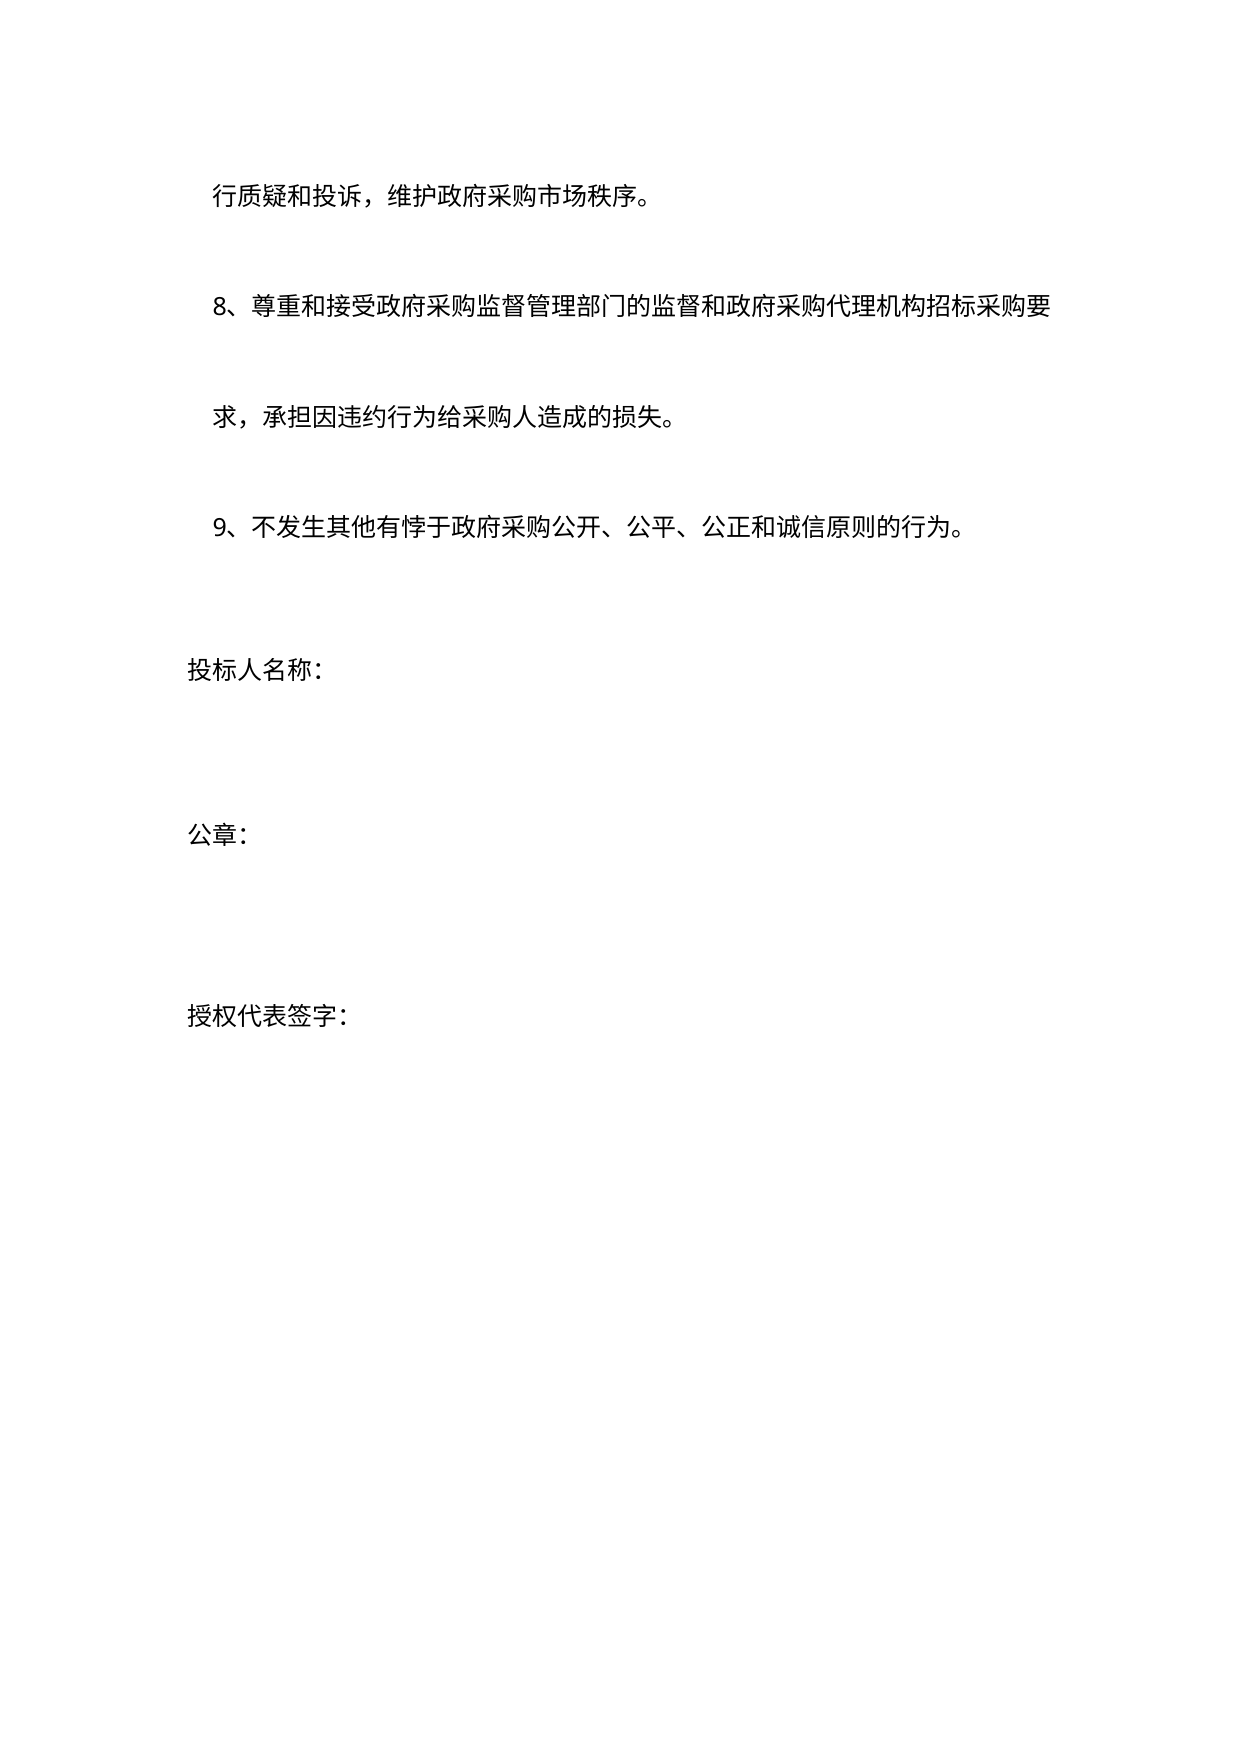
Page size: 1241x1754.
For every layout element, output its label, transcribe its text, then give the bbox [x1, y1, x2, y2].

text 授权代表签字： [187, 884, 1053, 1047]
text 投标人名称： [187, 636, 1053, 701]
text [212, 162, 1053, 613]
text 公章： [187, 801, 1053, 866]
